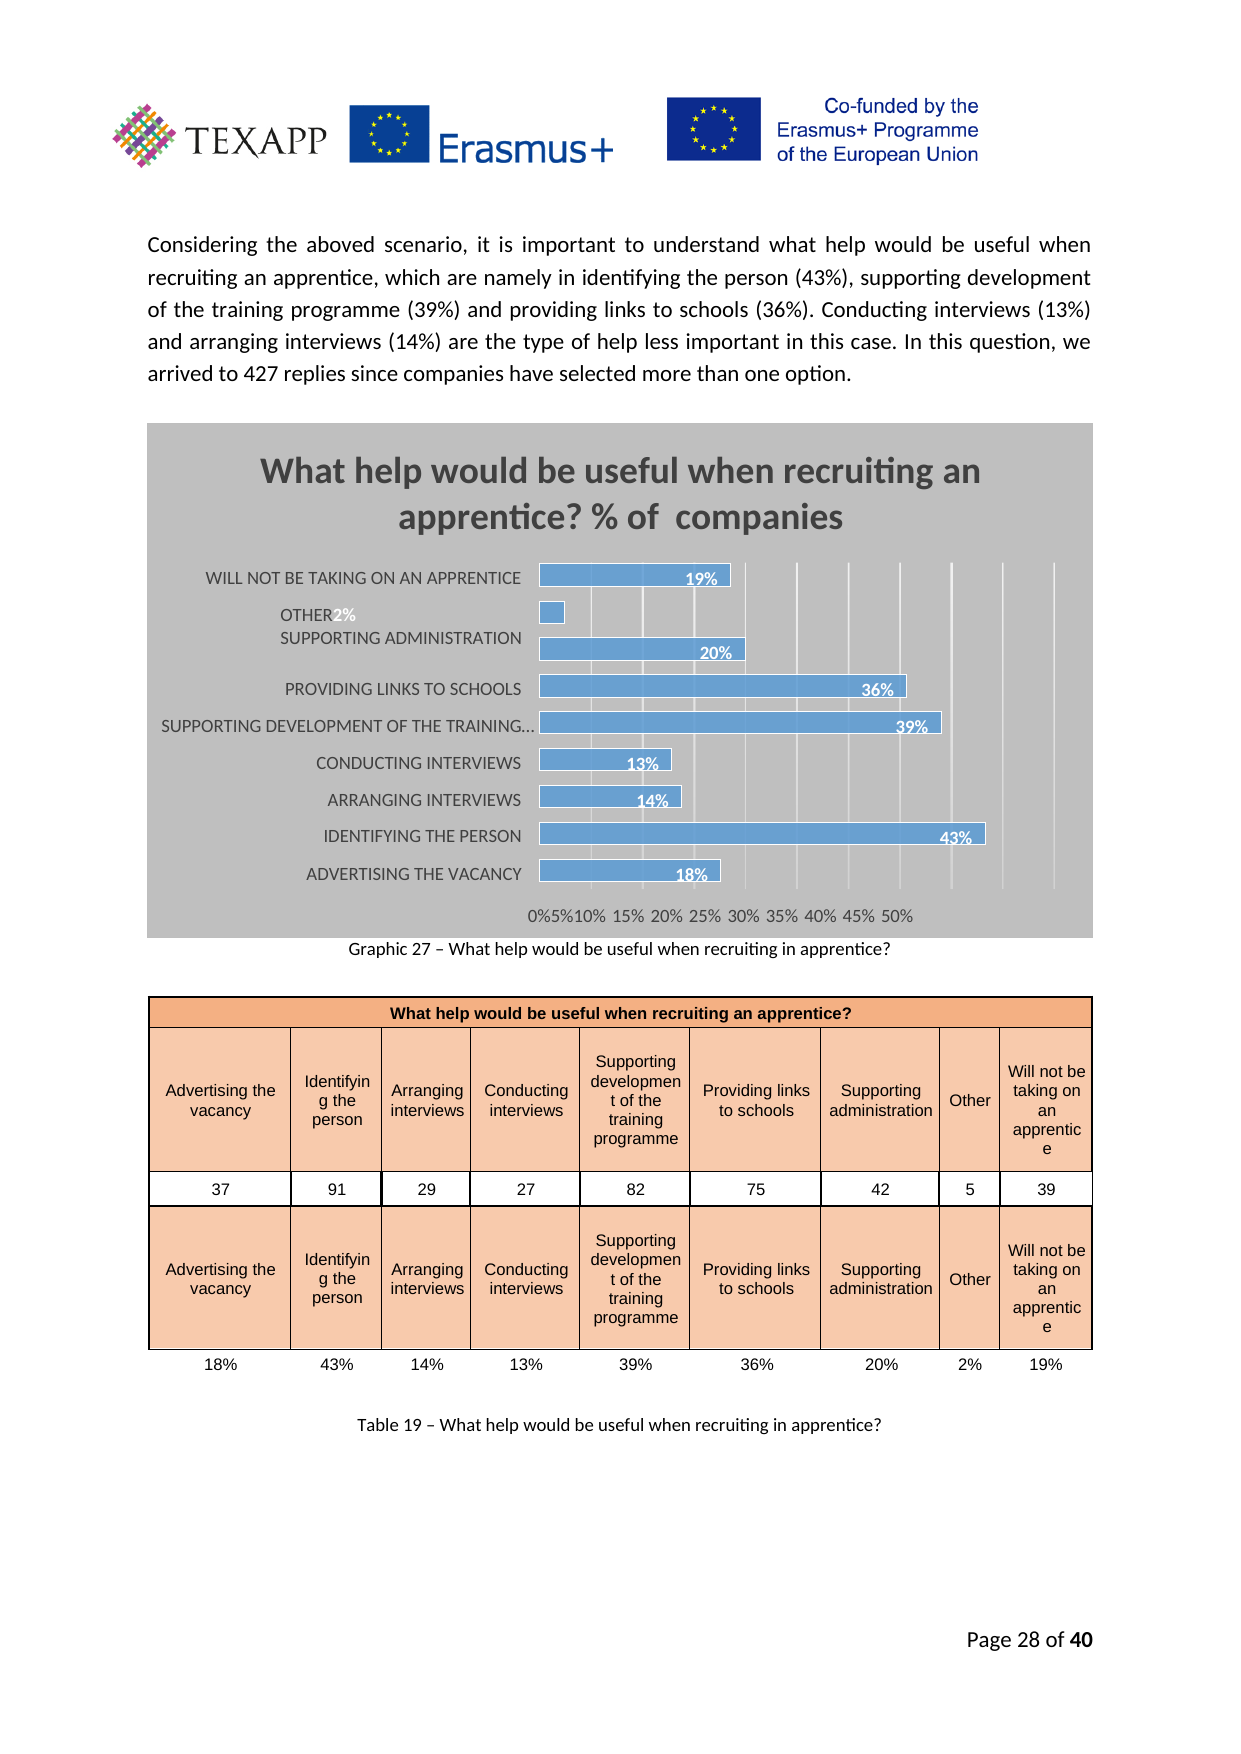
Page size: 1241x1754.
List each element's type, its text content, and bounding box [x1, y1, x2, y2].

table_cell 82 [581, 1172, 689, 1205]
table_cell 14% [381, 1350, 470, 1374]
picture [148, 424, 348, 937]
table_cell 27 [471, 1172, 579, 1205]
table_cell Advertising the vacancy [150, 1207, 290, 1348]
table_cell Arranging interviews [382, 1028, 470, 1171]
table_cell 42 [822, 1172, 938, 1205]
table_cell Identifying the person [291, 1207, 381, 1348]
table_cell 20% [821, 1350, 939, 1374]
table_cell 5 [940, 1172, 999, 1205]
table_cell 39 [1001, 1172, 1092, 1205]
table_cell 37 [150, 1172, 290, 1205]
table_cell 13% [470, 1350, 579, 1374]
table_cell Providing links to schools [690, 1028, 820, 1171]
text Considering the aboved scenario, it is important to understand what help would be useful when recruiting an apprentice, which are namely in identifying the person (43%), supporting development of the training programme (39%) and providing links to schools (36%). Conducting interviews (13%) and arranging interviews (14%) are the type of help less important in this case. In this question, we arrived to 427 replies since companies have selected more than one option. [147, 230, 1093, 387]
table_cell Supporting development of the training programme [580, 1207, 689, 1348]
table_cell 39% [580, 1350, 690, 1374]
table_cell Will not be taking on an apprentice [1000, 1207, 1091, 1348]
table_cell Supporting administration [821, 1028, 939, 1171]
table_cell 75 [691, 1172, 820, 1205]
table_cell Advertising the vacancy [150, 1028, 290, 1171]
table_cell 29 [383, 1172, 469, 1205]
table_cell Providing links to schools [690, 1207, 820, 1348]
table_cell Other [940, 1028, 999, 1171]
text Table 19 – What help would be useful when recruiting in apprentice? [357, 1413, 1165, 1436]
table_cell 18% [149, 1350, 291, 1374]
picture [88, 87, 613, 185]
table_cell Conducting interviews [471, 1207, 579, 1348]
table_cell Arranging interviews [382, 1207, 470, 1348]
table_cell Other [940, 1207, 999, 1348]
table_cell 2% [939, 1350, 999, 1374]
table_cell Supporting development of the training programme [580, 1028, 689, 1171]
table_cell Conducting interviews [471, 1028, 579, 1171]
table_cell 36% [690, 1350, 821, 1374]
table_cell 91 [292, 1172, 380, 1205]
picture [647, 79, 994, 179]
table_cell Supporting administration [821, 1207, 939, 1348]
table_cell 43% [291, 1350, 381, 1374]
table_cell Will not be taking on an apprentice [1000, 1028, 1091, 1171]
table_header What help would be useful when recruiting an apprentice? [150, 998, 1091, 1027]
table_cell 19% [1000, 1350, 1092, 1374]
table_cell Identifying the person [291, 1028, 381, 1171]
text Graphic 27 – What help would be useful when recruiting in apprentice? [348, 418, 1165, 960]
